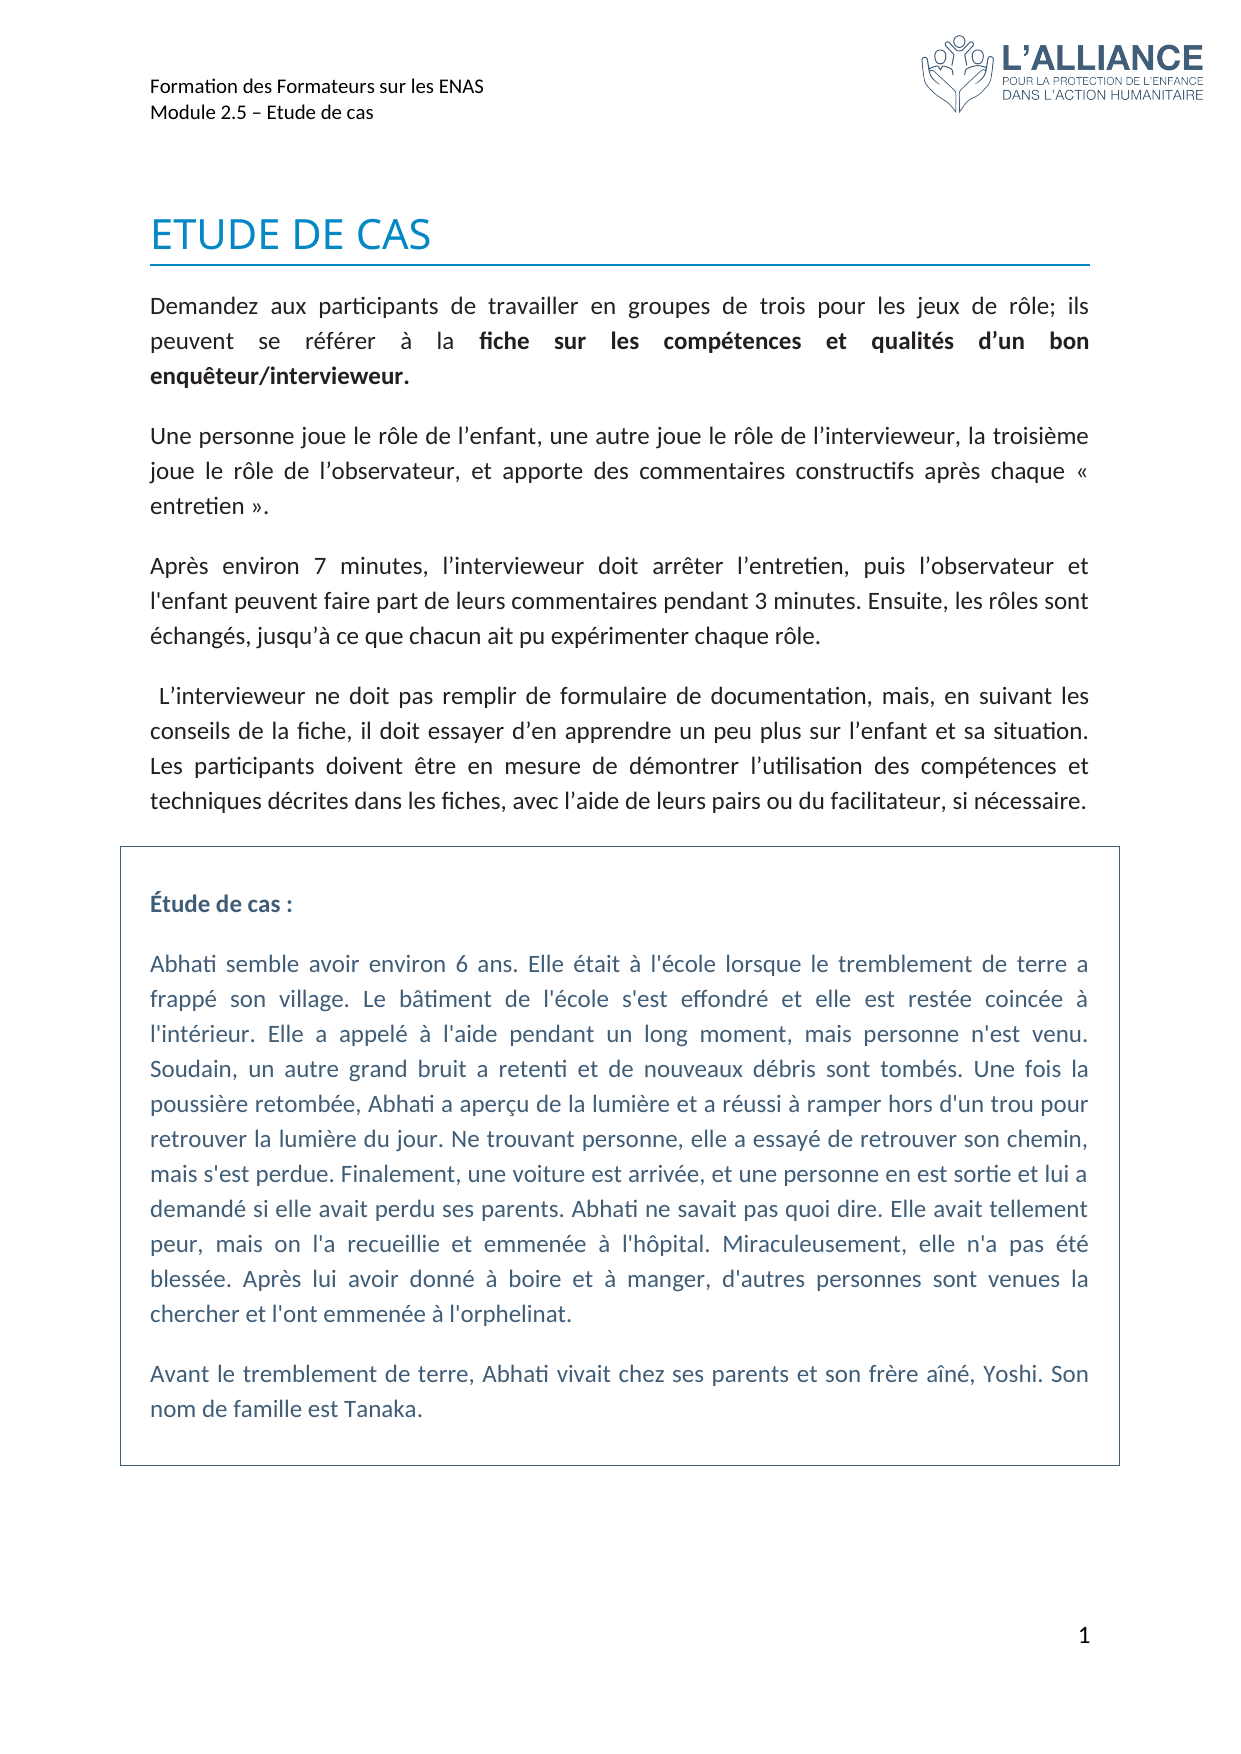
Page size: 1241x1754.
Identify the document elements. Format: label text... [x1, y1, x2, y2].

text Après environ 7 minutes, l’intervieweur doit arrêter l’entretien, puis l’observateur et l'enfant peuvent faire part de leurs commentaires pendant 3 minutes. Ensuite, les rôles sont échangés, jusqu’à ce que chacun ait pu expérimenter chaque rôle. [150, 551, 1090, 651]
picture [891, 7, 1238, 139]
text L’intervieweur ne doit pas remplir de formulaire de documentation, mais, en suivant les conseils de la fiche, il doit essayer d’en apprendre un peu plus sur l’enfant et sa situation. Les participants doivent être en mesure de démontrer l’utilisation des compétences et techniques décrites dans les fiches, avec l’aide de leurs pairs ou du facilitateur, si nécessaire. [150, 681, 1090, 816]
text Une personne joue le rôle de l’enfant, une autre joue le rôle de l’intervieweur, la troisième joue le rôle de l’observateur, et apporte des commentaires constructifs après chaque « entretien ». [150, 421, 1090, 521]
subtitle ETUDE DE CAS [150, 205, 1090, 264]
text Étude de cas : [121, 847, 1119, 906]
text Avant le tremblement de terre, Abhati vivait chez ses parents et son frère aîné, Yoshi. Son nom de famille est Tanaka. [121, 1316, 1119, 1465]
text Abhati semble avoir environ 6 ans. Elle était à l'école lorsque le tremblement de terre a frappé son village. Le bâtiment de l'école s'est effondré et elle est restée coincée à l'intérieur. Elle a appelé à l'aide pendant un long moment, mais personne n'est venu. Soudain, un autre grand bruit a retenti et de nouveaux débris sont tombés. Une fois la poussière retombée, Abhati a aperçu de la lumière et a réussi à ramper hors d'un trou pour retrouver la lumière du jour. Ne trouvant personne, elle a essayé de retrouver son chemin, mais s'est perdue. Finalement, une voiture est arrivée, et une personne en est sortie et lui a demandé si elle avait perdu ses parents. Abhati ne savait pas quoi dire. Elle avait tellement peur, mais on l'a recueillie et emmenée à l'hôpital. Miraculeusement, elle n'a pas été blessée. Après lui avoir donné à boire et à manger, d'autres personnes sont venues la chercher et l'ont emmenée à l'orphelinat. [121, 906, 1119, 1316]
text Demandez aux participants de travailler en groupes de trois pour les jeux de rôle; ils peuvent se référer à la fiche sur les compétences et qualités d’un bon enquêteur/intervieweur. [150, 291, 1090, 391]
